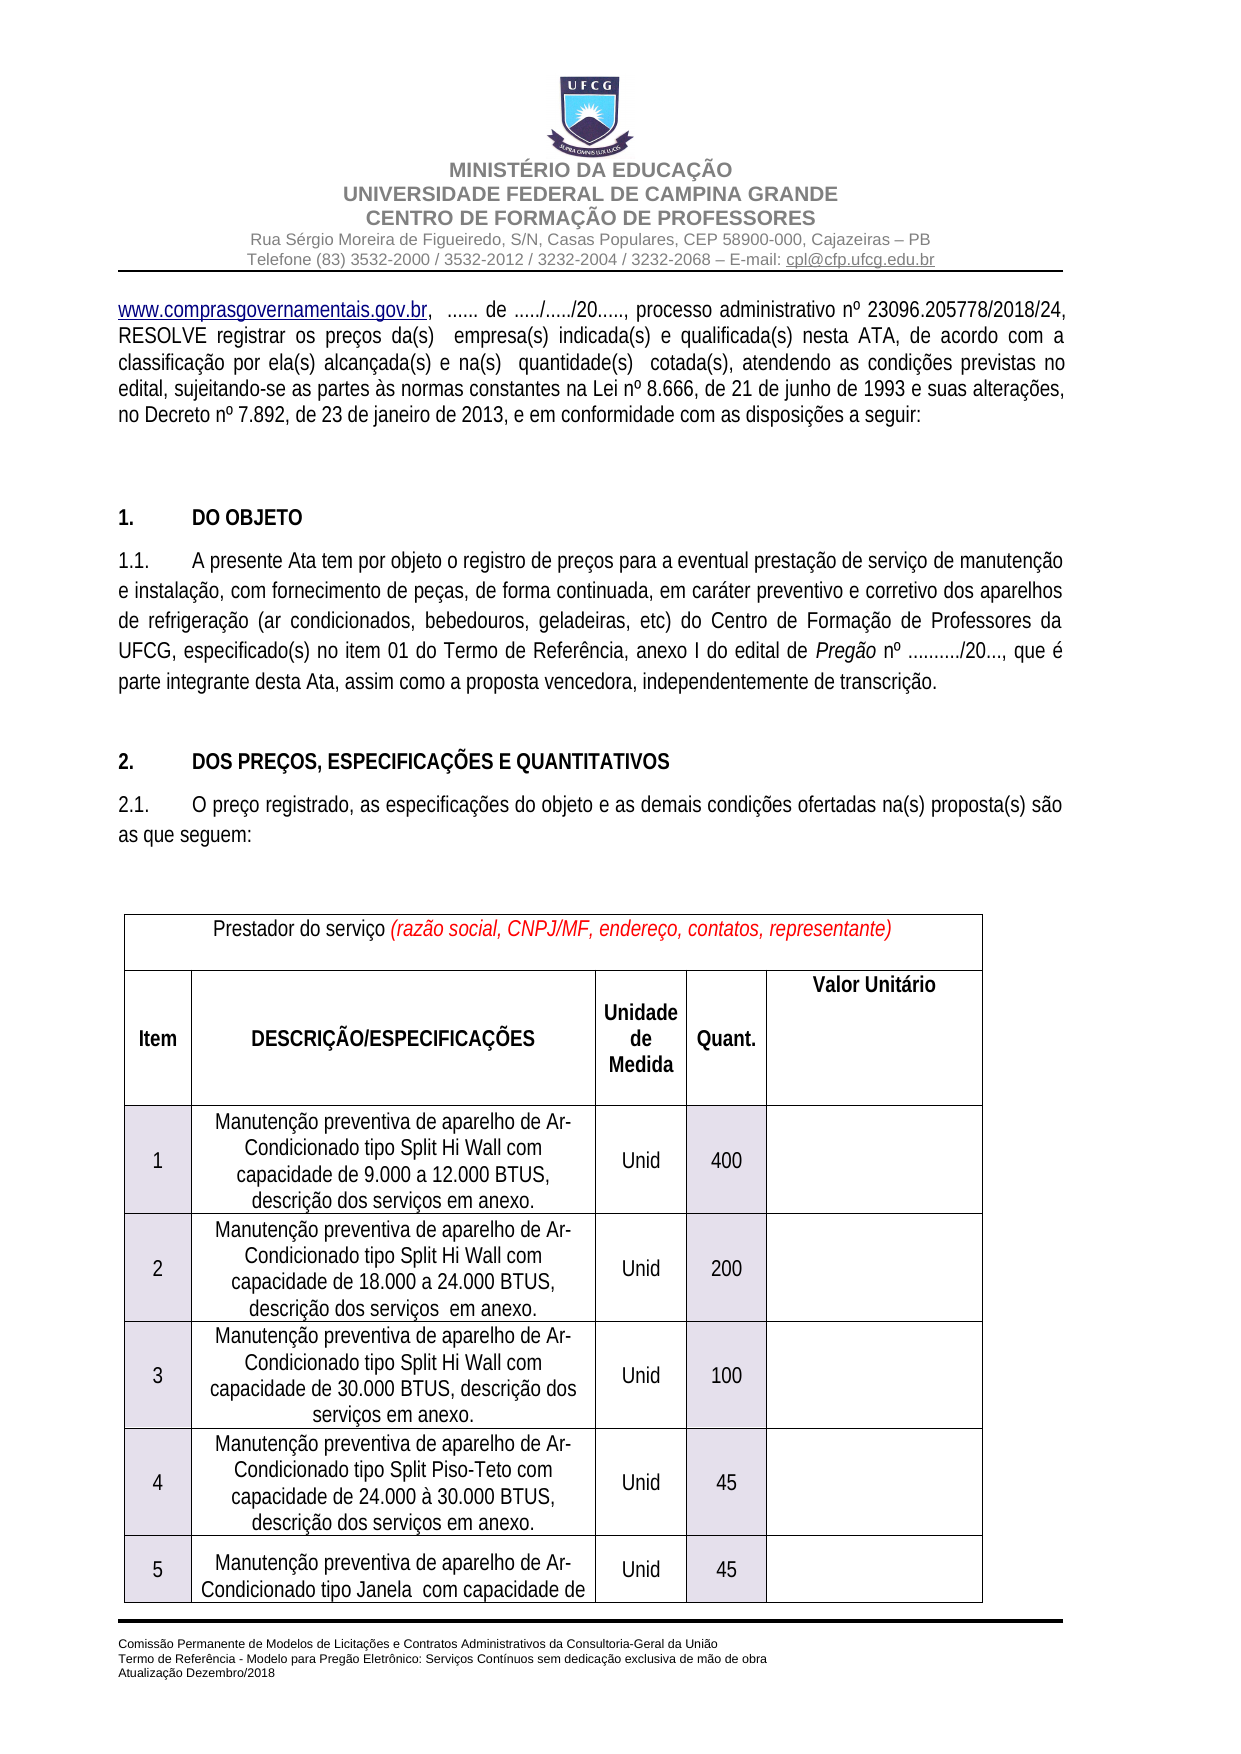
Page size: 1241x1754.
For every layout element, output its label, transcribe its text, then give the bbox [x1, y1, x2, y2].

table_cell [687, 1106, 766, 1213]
picture [546, 73, 636, 159]
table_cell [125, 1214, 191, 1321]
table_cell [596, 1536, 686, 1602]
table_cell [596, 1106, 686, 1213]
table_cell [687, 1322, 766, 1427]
list A presente Ata tem por objeto o registro de preços para a eventual prestação de serviço de manutenção e instalação, com fornecimento de peças, de forma continuada, em caráter preventivo e corretivo dos aparelhos de refrigeração (ar condicionados, bebedouros, geladeiras, etc) do Centro de Formação de Professores da UFCG, especificado(s) no item 01 do Termo de Referência, anexo I do edital de Pregão nº ........../20..., que é parte integrante desta Ata, assim como a proposta vencedora, independentemente de transcrição. [118, 547, 1063, 694]
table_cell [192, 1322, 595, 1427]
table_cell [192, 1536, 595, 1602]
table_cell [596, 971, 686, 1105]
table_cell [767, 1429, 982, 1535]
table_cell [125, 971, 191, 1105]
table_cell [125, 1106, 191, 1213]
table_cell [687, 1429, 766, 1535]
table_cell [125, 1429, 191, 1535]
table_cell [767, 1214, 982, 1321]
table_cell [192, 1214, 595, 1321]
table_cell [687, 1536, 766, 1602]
list O preço registrado, as especificações do objeto e as demais condições ofertadas na(s) proposta(s) são as que seguem: [118, 791, 1063, 847]
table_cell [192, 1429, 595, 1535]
list DOS PREÇOS, ESPECIFICAÇÕES E QUANTITATIVOS [118, 748, 1063, 774]
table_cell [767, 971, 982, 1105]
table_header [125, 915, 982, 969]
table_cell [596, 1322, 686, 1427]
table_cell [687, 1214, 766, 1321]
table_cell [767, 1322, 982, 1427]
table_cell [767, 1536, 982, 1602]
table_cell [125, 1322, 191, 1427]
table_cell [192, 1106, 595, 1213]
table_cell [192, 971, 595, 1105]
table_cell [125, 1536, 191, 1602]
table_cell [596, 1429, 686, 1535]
list DO OBJETO [118, 504, 1063, 531]
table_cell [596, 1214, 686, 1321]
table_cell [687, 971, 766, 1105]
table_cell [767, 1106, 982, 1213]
